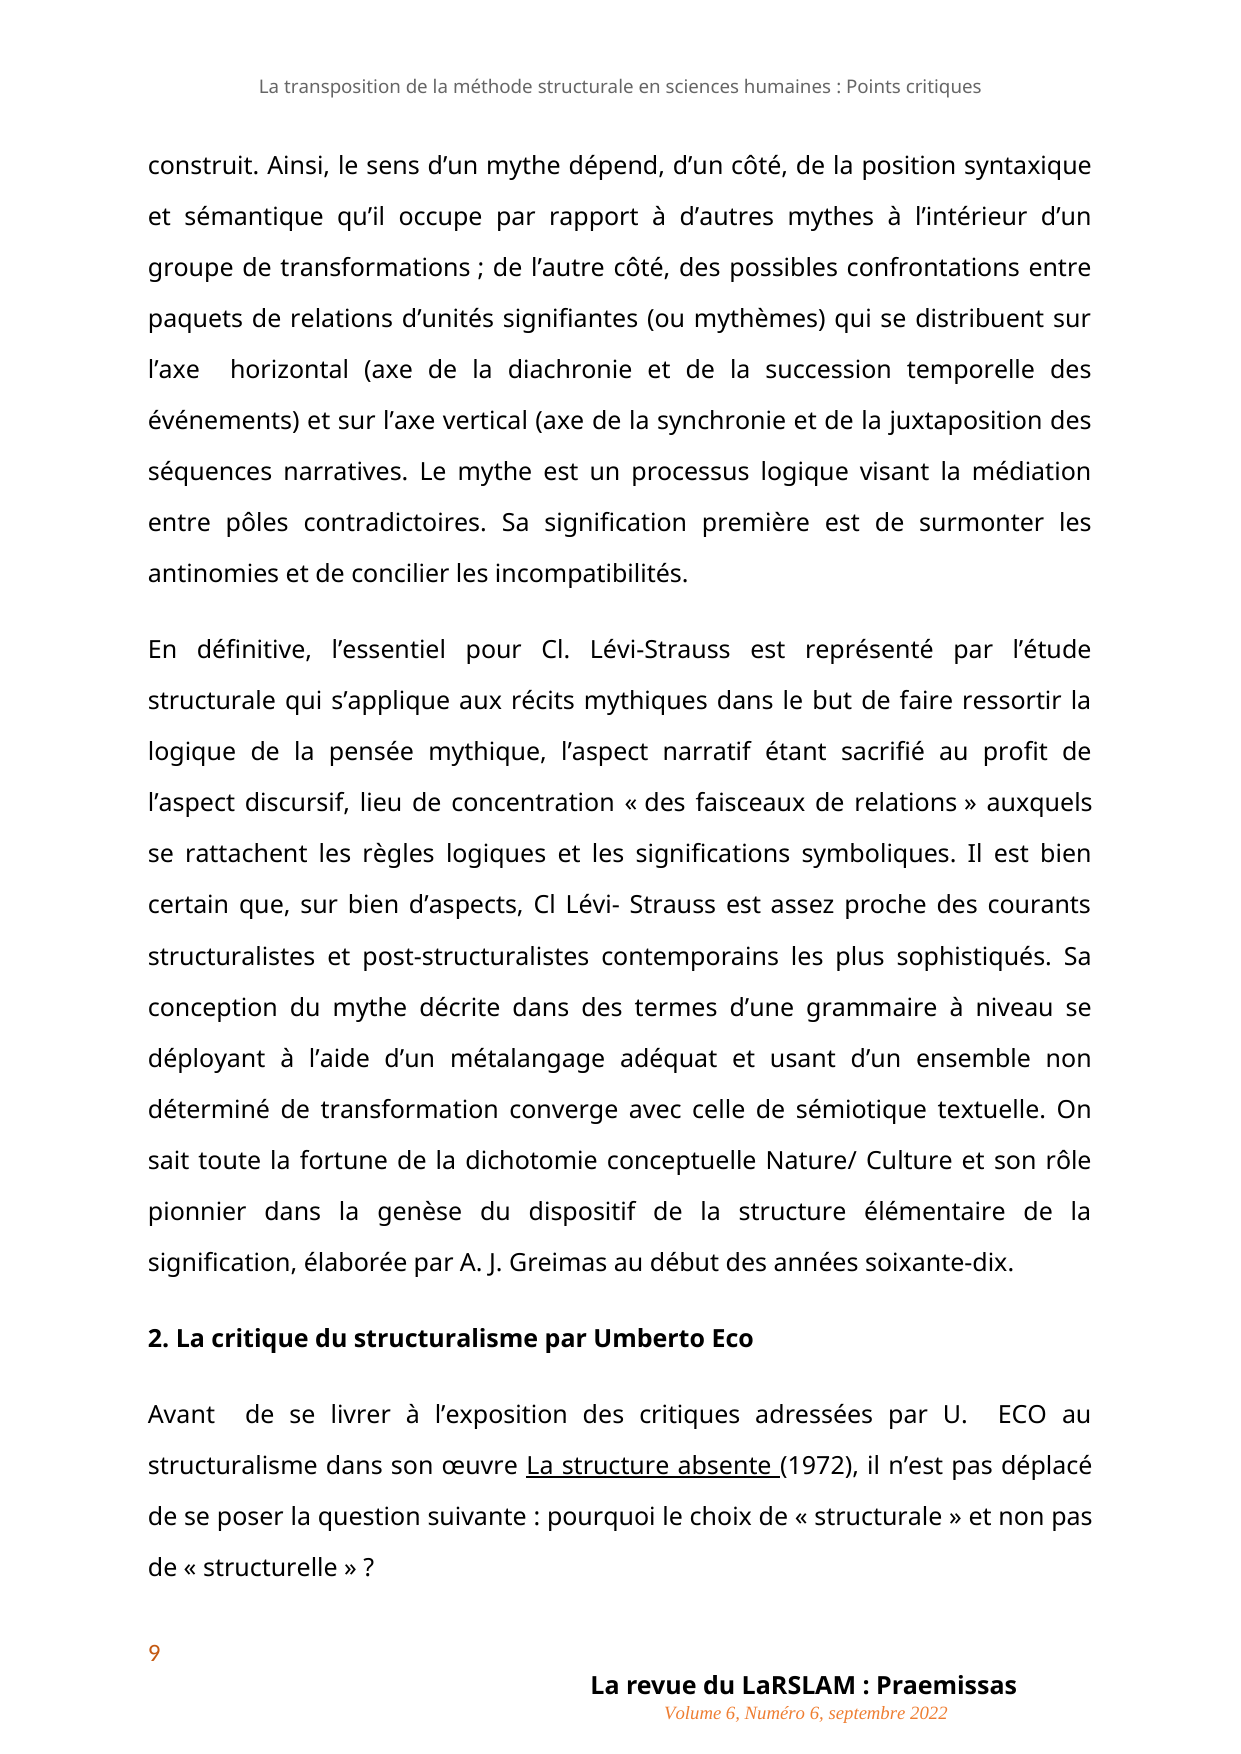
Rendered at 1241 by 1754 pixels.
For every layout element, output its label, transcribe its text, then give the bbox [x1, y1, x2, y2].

text 2. La critique du structuralisme par Umberto Eco [148, 1321, 1093, 1354]
text En définitive, l’essentiel pour Cl. Lévi-Strauss est représenté par l’étude structurale qui s’applique aux récits mythiques dans le but de faire ressortir la logique de la pensée mythique, l’aspect narratif étant sacrifié au profit de l’aspect discursif, lieu de concentration « des faisceaux de relations » auxquels se rattachent les règles logiques et les significations symboliques. Il est bien certain que, sur bien d’aspects, Cl Lévi- Strauss est assez proche des courants structuralistes et post-structuralistes contemporains les plus sophistiqués. Sa conception du mythe décrite dans des termes d’une grammaire à niveau se déployant à l’aide d’un métalangage adéquat et usant d’un ensemble non déterminé de transformation converge avec celle de sémiotique textuelle. On sait toute la fortune de la dichotomie conceptuelle Nature/ Culture et son rôle pionnier dans la genèse du dispositif de la structure élémentaire de la signification, élaborée par A. J. Greimas au début des années soixante-dix. [148, 632, 1093, 1278]
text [148, 148, 1093, 590]
text Avant de se livrer à l’exposition des critiques adressées par U. ECO au structuralisme dans son œuvre La structure absente (1972), il n’est pas déplacé de se poser la question suivante : pourquoi le choix de « structurale » et non pas de « structurelle » ? [148, 1397, 1093, 1584]
